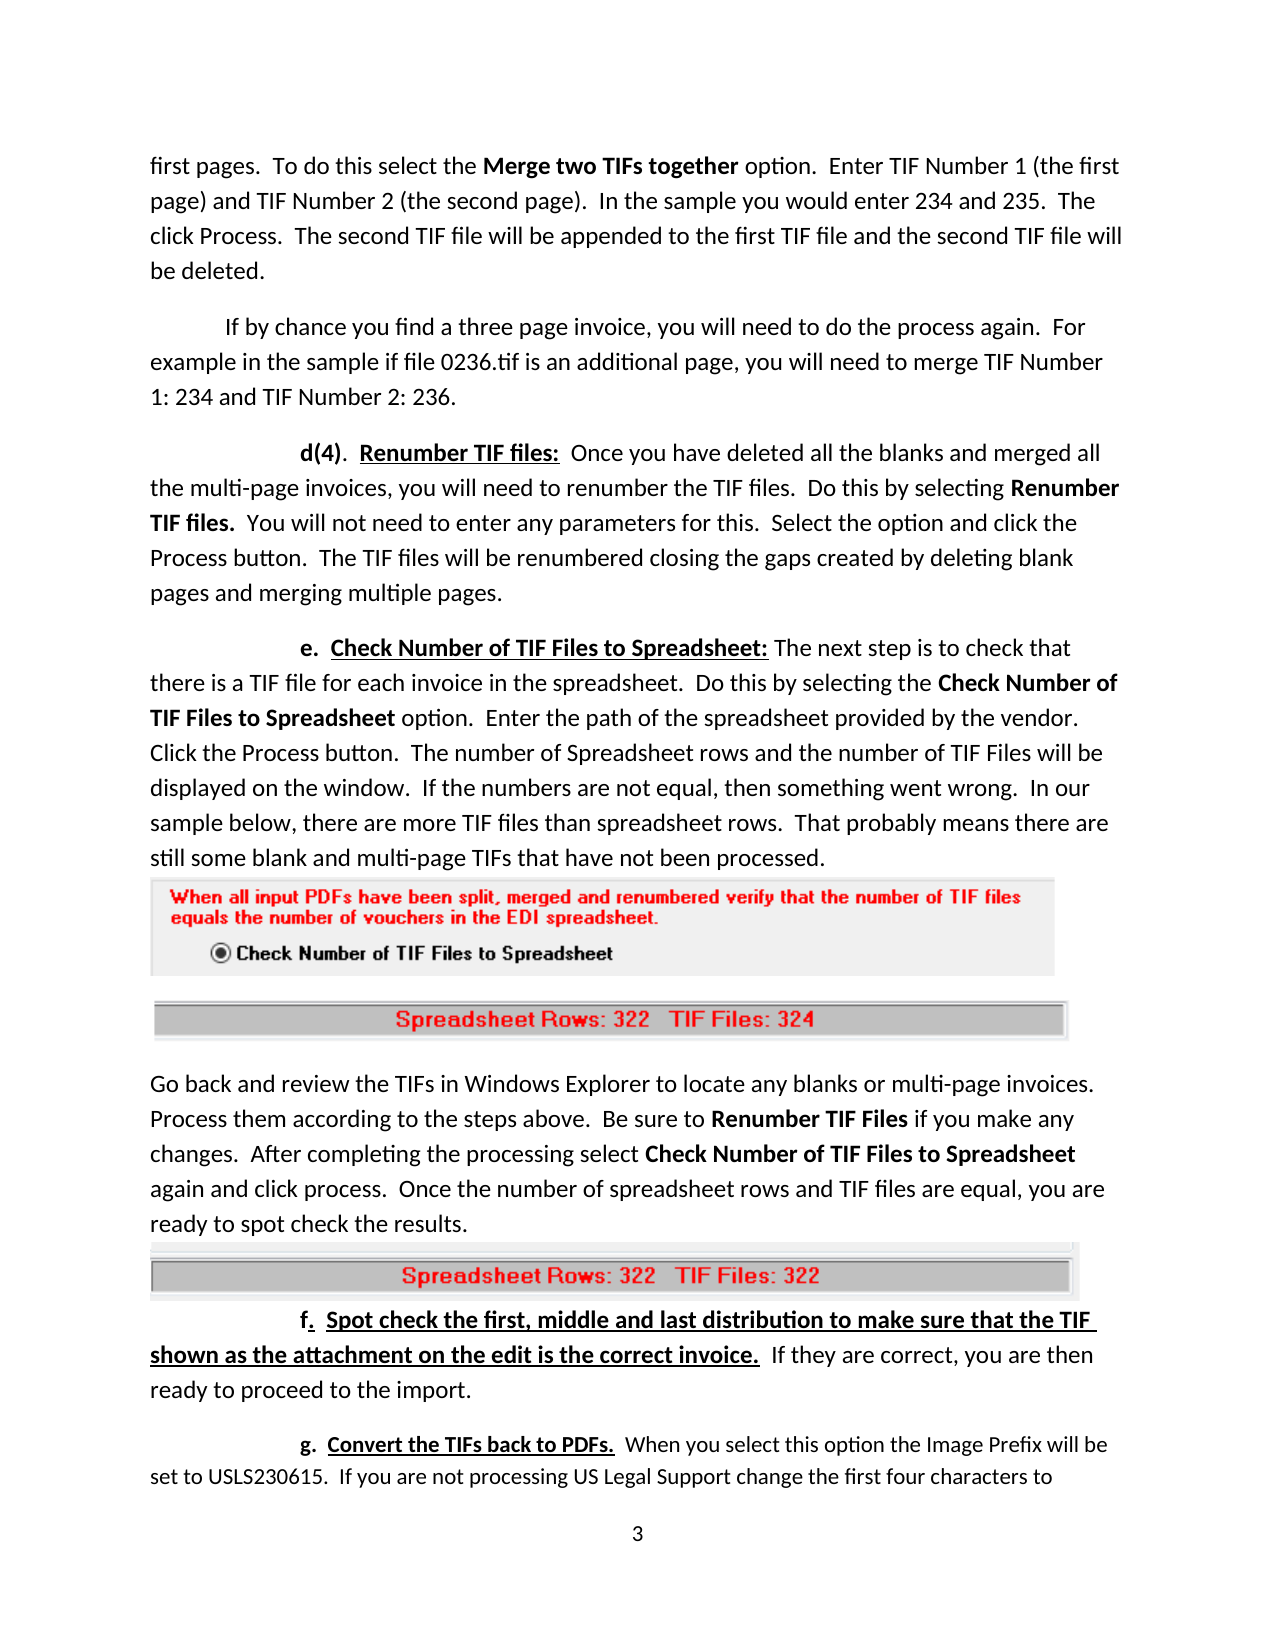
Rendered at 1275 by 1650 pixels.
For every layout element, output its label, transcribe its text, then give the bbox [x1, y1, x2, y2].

text If by chance you find a three page invoice, you will need to do the process again. For example in the sample if file 0236.tif is an additional page, you will need to merge TIF Number 1: 234 and TIF Number 2: 236. [150, 311, 1125, 411]
text Go back and review the TIFs in Windows Explorer to locate any blanks or multi-page invoices. Process them according to the steps above. Be sure to Renumber TIF Files if you make any changes. After completing the processing select Check Number of TIF Files to Spreadsheet again and click process. Once the number of spreadsheet rows and TIF files are equal, you are ready to spot check the results. [150, 1068, 1125, 1300]
text d(4). Renumber TIF files: Once you have deleted all the blanks and merged all the multi-page invoices, you will need to renumber the TIF files. Do this by selecting Renumber TIF files. You will not need to enter any parameters for this. Select the option and click the Process button. The TIF files will be renumbered closing the gaps created by deleting blank pages and merging multiple pages. [150, 437, 1125, 607]
picture [150, 877, 1055, 976]
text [150, 150, 1125, 286]
picture [150, 1000, 1082, 1043]
text f. Spot check the first, middle and last distribution to make sure that the TIF shown as the attachment on the edit is the correct invoice. If they are correct, you are then ready to proceed to the import. [150, 1304, 1125, 1405]
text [150, 1430, 1125, 1491]
picture [150, 1242, 1080, 1301]
